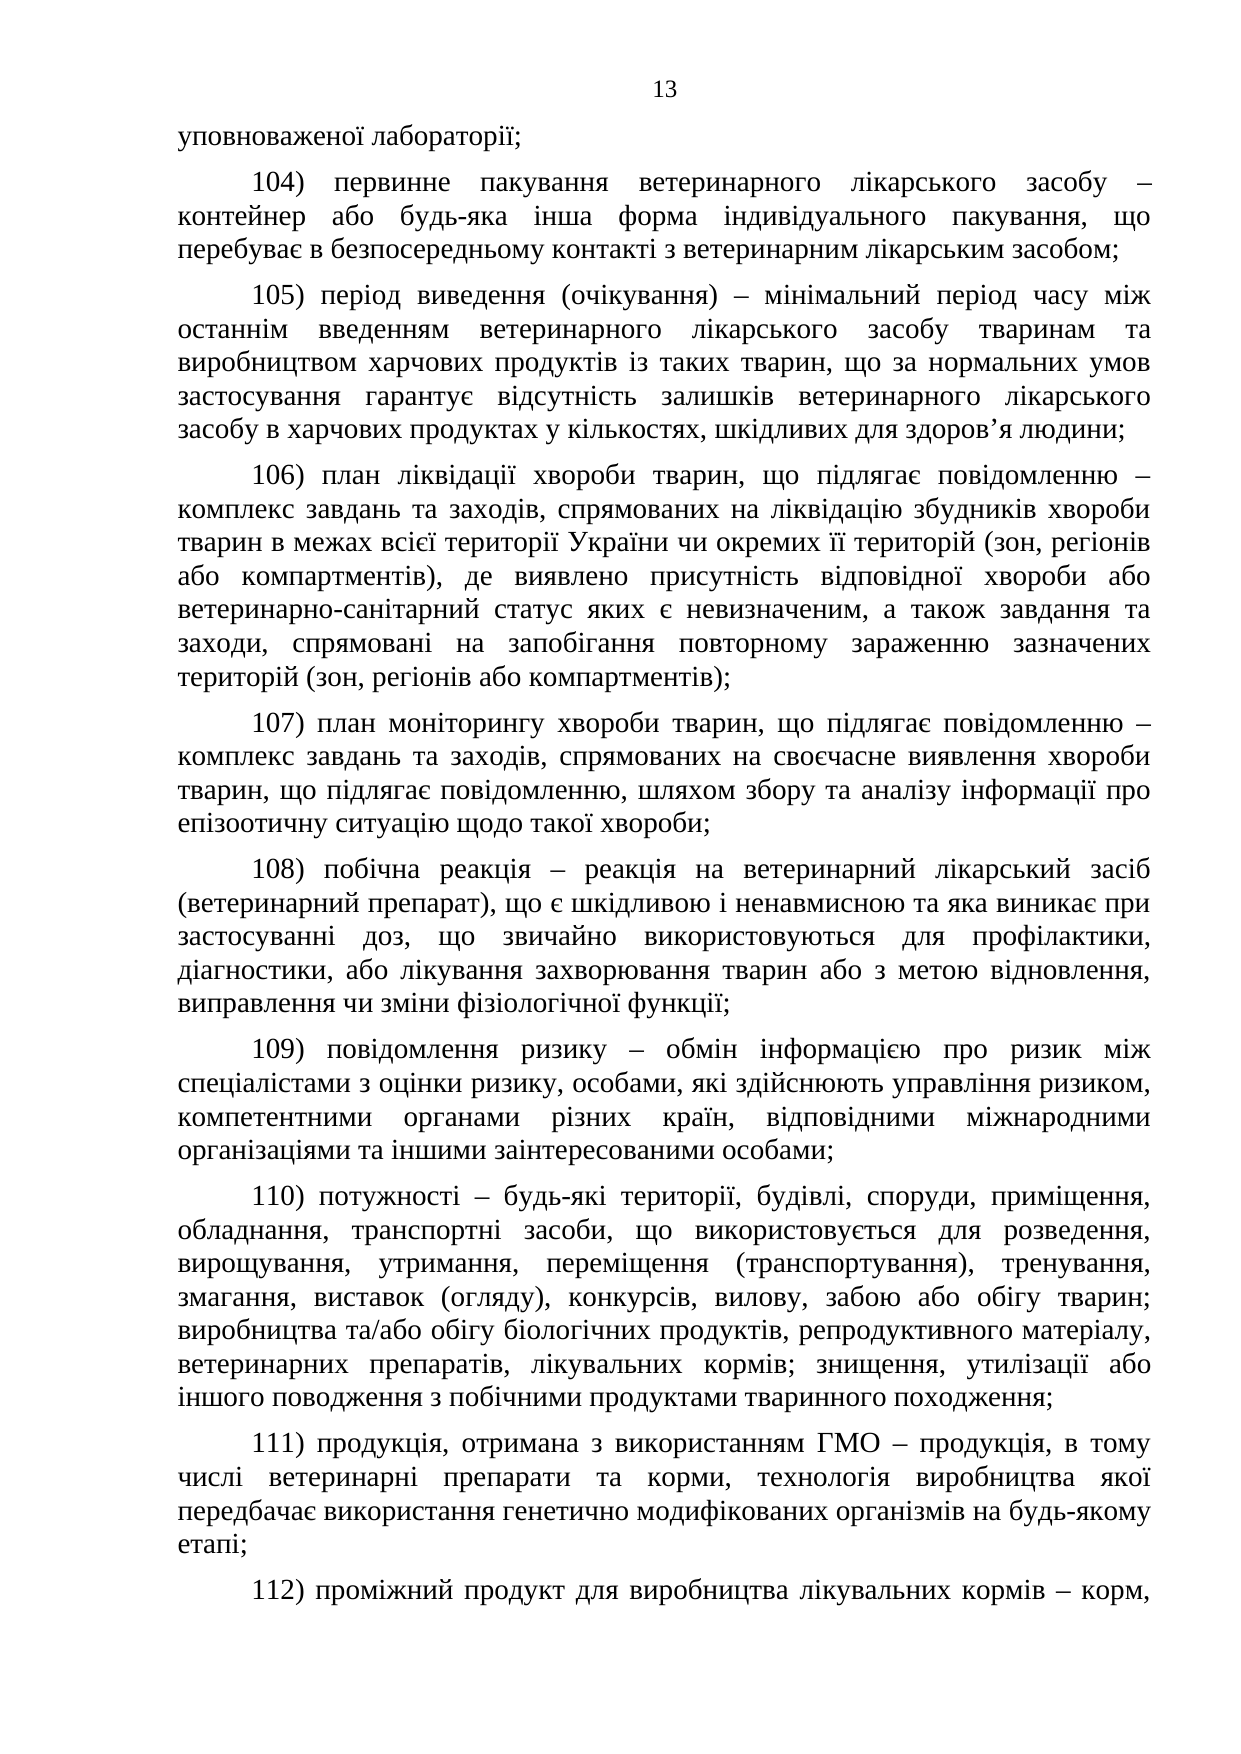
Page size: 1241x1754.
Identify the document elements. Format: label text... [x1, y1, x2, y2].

text 104) первинне пакування ветеринарного лікарського засобу – контейнер або будь-яка інша форма індивідуального пакування, що перебуває в безпосередньому контакті з ветеринарним лікарським засобом; [177, 164, 1152, 265]
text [177, 118, 1152, 152]
text 109) повідомлення ризику – обмін інформацією про ризик між спеціалістами з оцінки ризику, особами, які здійснюють управління ризиком, компетентними органами різних країн, відповідними міжнародними організаціями та іншими заінтересованими особами; [177, 1032, 1152, 1166]
text 107) план моніторингу хвороби тварин, що підлягає повідомленню – комплекс завдань та заходів, спрямованих на своєчасне виявлення хвороби тварин, що підлягає повідомленню, шляхом збору та аналізу інформації про епізоотичну ситуацію щодо такої хвороби; [177, 705, 1152, 839]
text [177, 1572, 1152, 1606]
text 111) продукція, отримана з використанням ГМО – продукція, в тому числі ветеринарні препарати та корми, технологія виробництва якої передбачає використання генетично модифікованих організмів на будь-якому етапі; [177, 1426, 1152, 1560]
text 110) потужності – будь-які території, будівлі, споруди, приміщення, обладнання, транспортні засоби, що використовується для розведення, вирощування, утримання, переміщення (транспортування), тренування, змагання, виставок (огляду), конкурсів, вилову, забою або обігу тварин; виробництва та/або обігу біологічних продуктів, репродуктивного матеріалу, ветеринарних препаратів, лікувальних кормів; знищення, утилізації або іншого поводження з побічними продуктами тваринного походження; [177, 1178, 1152, 1413]
text 106) план ліквідації хвороби тварин, що підлягає повідомленню – комплекс завдань та заходів, спрямованих на ліквідацію збудників хвороби тварин в межах всієї території України чи окремих її територій (зон, регіонів або компартментів), де виявлено присутність відповідної хвороби або ветеринарно-санітарний статус яких є невизначеним, а також завдання та заходи, спрямовані на запобігання повторному зараженню зазначених територій (зон, регіонів або компартментів); [177, 457, 1152, 692]
text 105) період виведення (очікування) – мінімальний період часу між останнім введенням ветеринарного лікарського засобу тваринам та виробництвом харчових продуктів із таких тварин, що за нормальних умов застосування гарантує відсутність залишків ветеринарного лікарського засобу в харчових продуктах у кількостях, шкідливих для здоров’я людини; [177, 277, 1152, 445]
text 108) побічна реакція – реакція на ветеринарний лікарський засіб (ветеринарний препарат), що є шкідливою і ненавмисною та яка виникає при застосуванні доз, що звичайно використовуються для профілактики, діагностики, або лікування захворювання тварин або з метою відновлення, виправлення чи зміни фізіологічної функції; [177, 851, 1152, 1019]
